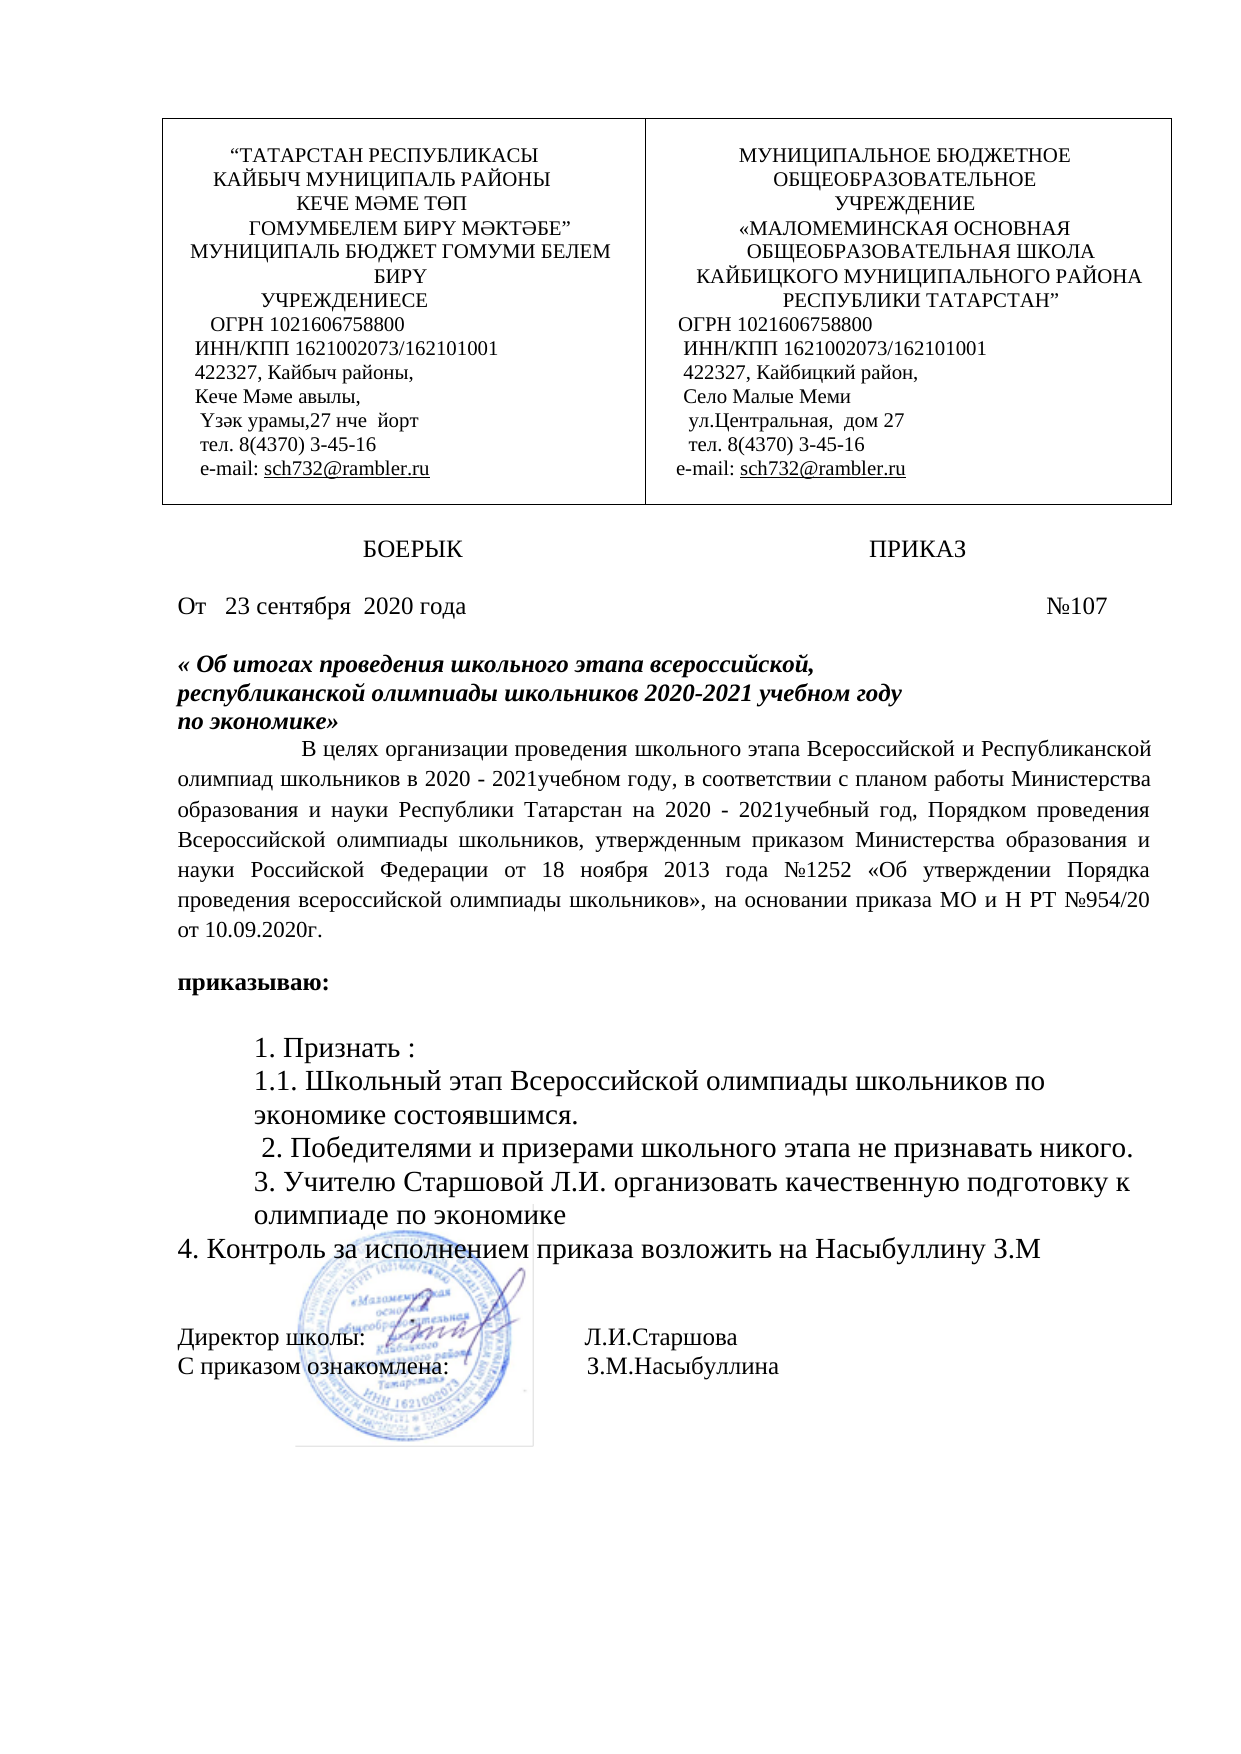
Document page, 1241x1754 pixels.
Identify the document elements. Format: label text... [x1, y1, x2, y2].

text От 23 сентября 2020 года №107 [177, 591, 1152, 620]
list 1. Признать : [254, 1030, 1152, 1063]
picture [295, 1379, 535, 1448]
picture [295, 1264, 535, 1322]
table_header “ТАТАРСТАН РЕСПУБЛИКАСЫ КАЙБЫЧ МУНИЦИПАЛЬ РАЙОНЫ КЕЧЕ МӘМЕ ТӨП ГОМУМБЕЛЕМ БИРҮ МӘКТӘБЕ” МУНИЦИПАЛЬ БЮДЖЕТ ГОМУМИ БЕЛЕМ БИРҮ УЧРЕЖДЕНИЕСЕ ОГРН 1021606758800 ИНН/КПП 1621002073/162101001 422327, Кайбыч районы, Кече Мәме авылы, Үзәк урамы,27 нче йорт тел. 8(4370) 3-45-16 e-mail: sch732@rambler.ru [163, 119, 645, 504]
text по экономике» [177, 706, 1152, 735]
list 2. Победителями и призерами школьного этапа не признавать никого. 3. Учителю Старшовой Л.И. организовать качественную подготовку к олимпиаде по экономике [254, 1130, 1152, 1231]
text республиканской олимпиады школьников 2020-2021 учебном году [177, 678, 1152, 706]
text приказываю: [177, 967, 1152, 996]
text « Об итогах проведения школьного этапа всероссийской, [177, 649, 1152, 678]
list 1.1. Школьный этап Всероссийской олимпиады школьников по экономике состоявшимся. [254, 1063, 1152, 1130]
text 4. Контроль за исполнением приказа возложить на Насыбуллину З.М [177, 1231, 1152, 1264]
text БОЕРЫК ПРИКАЗ [177, 534, 1152, 563]
text С приказом ознакомлена: З.М.Насыбуллина [177, 1351, 1152, 1379]
table_header МУНИЦИПАЛЬНОЕ БЮДЖЕТНОЕ ОБЩЕОБРАЗОВАТЕЛЬНОЕ УЧРЕЖДЕНИЕ «МАЛОМЕМИНСКАЯ ОСНОВНАЯ ОБЩЕОБРАЗОВАТЕЛЬНАЯ ШКОЛА КАЙБИЦКОГО МУНИЦИПАЛЬНОГО РАЙОНА РЕСПУБЛИКИ ТАТАРСТАН” ОГРН 1021606758800 ИНН/КПП 1621002073/162101001 422327, Кайбицкий район, Село Малые Меми ул.Центральная, дом 27 тел. 8(4370) 3-45-16 e-mail: sch732@rambler.ru [646, 119, 1171, 504]
text В целях организации проведения школьного этапа Всероссийской и Республиканской олимпиад школьников в 2020 - 2021учебном году, в соответствии с планом работы Министерства образования и науки Республики Татарстан на 2020 - 2021учебный год, Порядком проведения Всероссийской олимпиады школьников, утвержденным приказом Министерства образования и науки Российской Федерации от 18 ноября 2013 года №1252 «Об утверждении Порядка проведения всероссийской олимпиады школьников», на основании приказа МО и Н РТ №954/20 от 10.09.2020г. [177, 735, 1152, 943]
text Директор школы: Л.И.Старшова [177, 1322, 1152, 1351]
